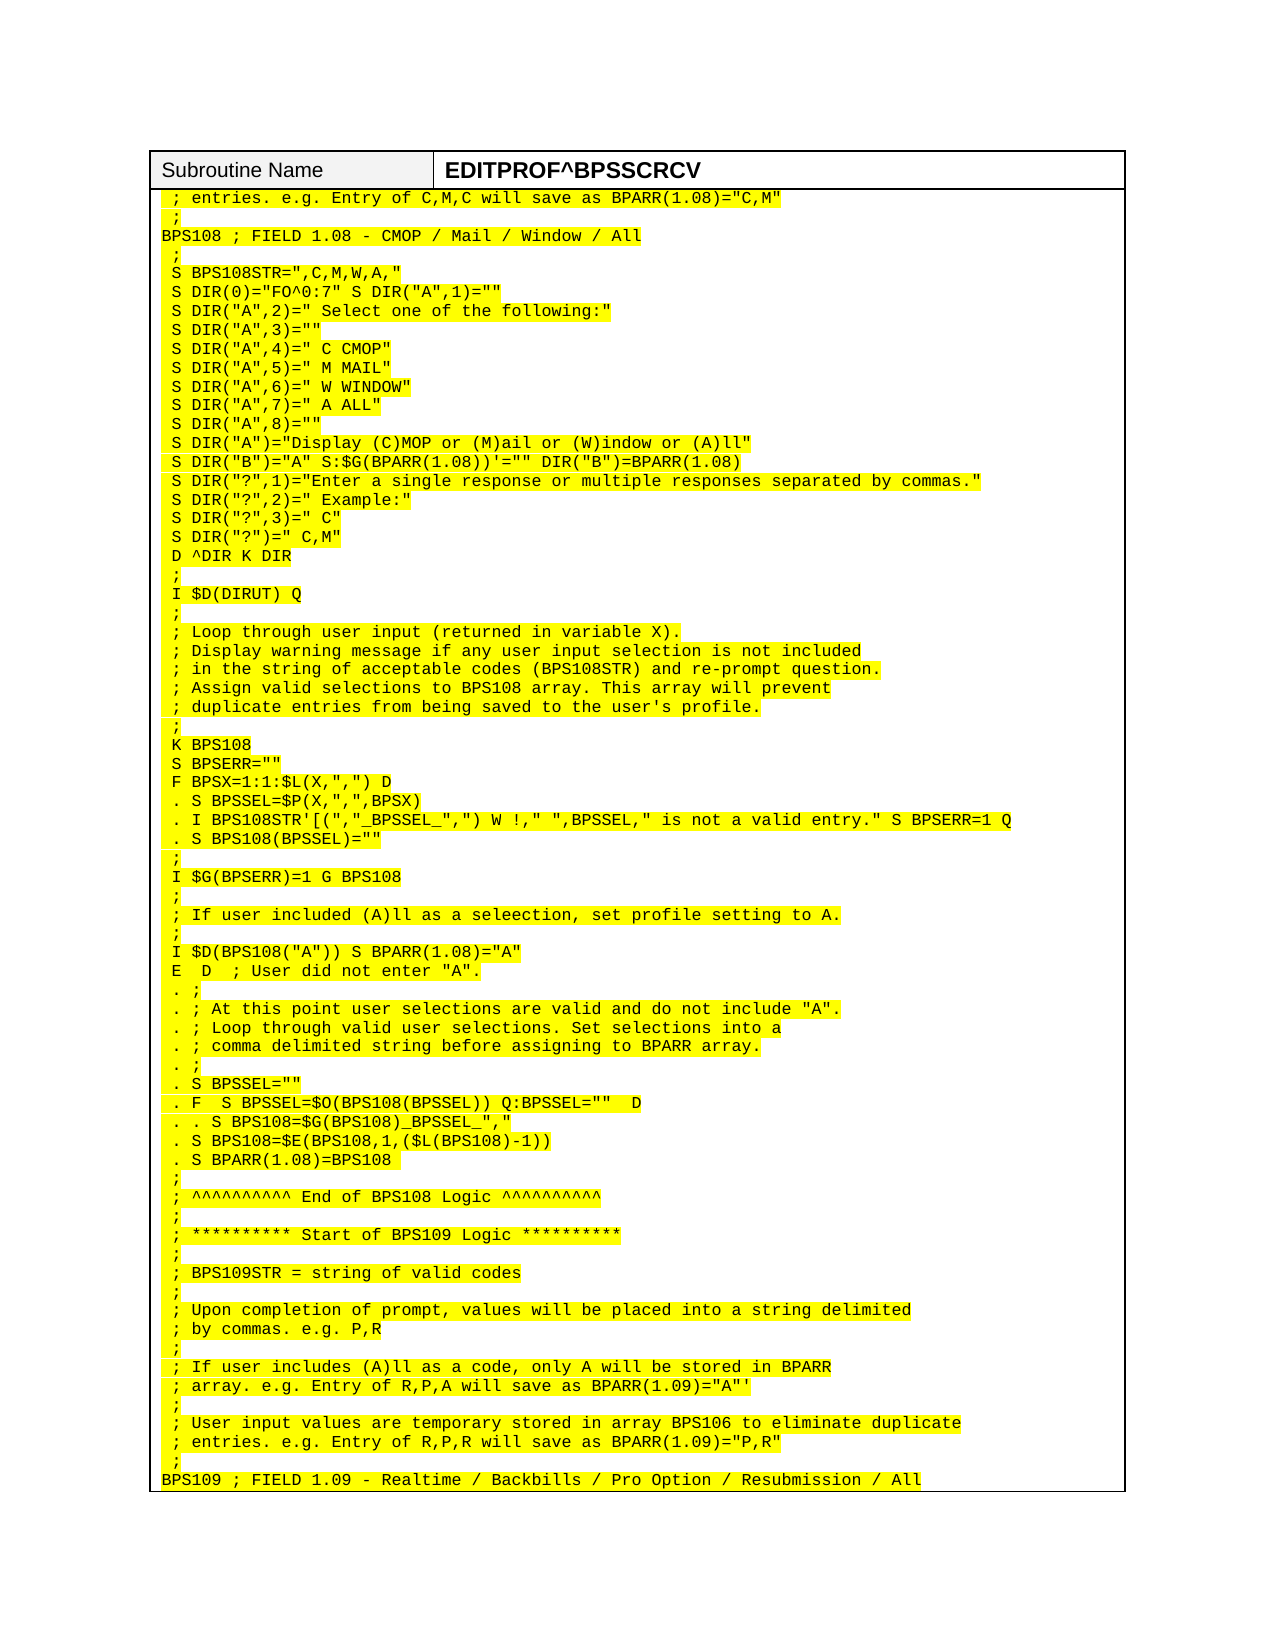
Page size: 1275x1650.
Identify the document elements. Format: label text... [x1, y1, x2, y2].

table_header Subroutine Name [151, 152, 433, 188]
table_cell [151, 190, 1124, 1491]
table_header EDITPROF^BPSSCRCV [434, 152, 1124, 188]
